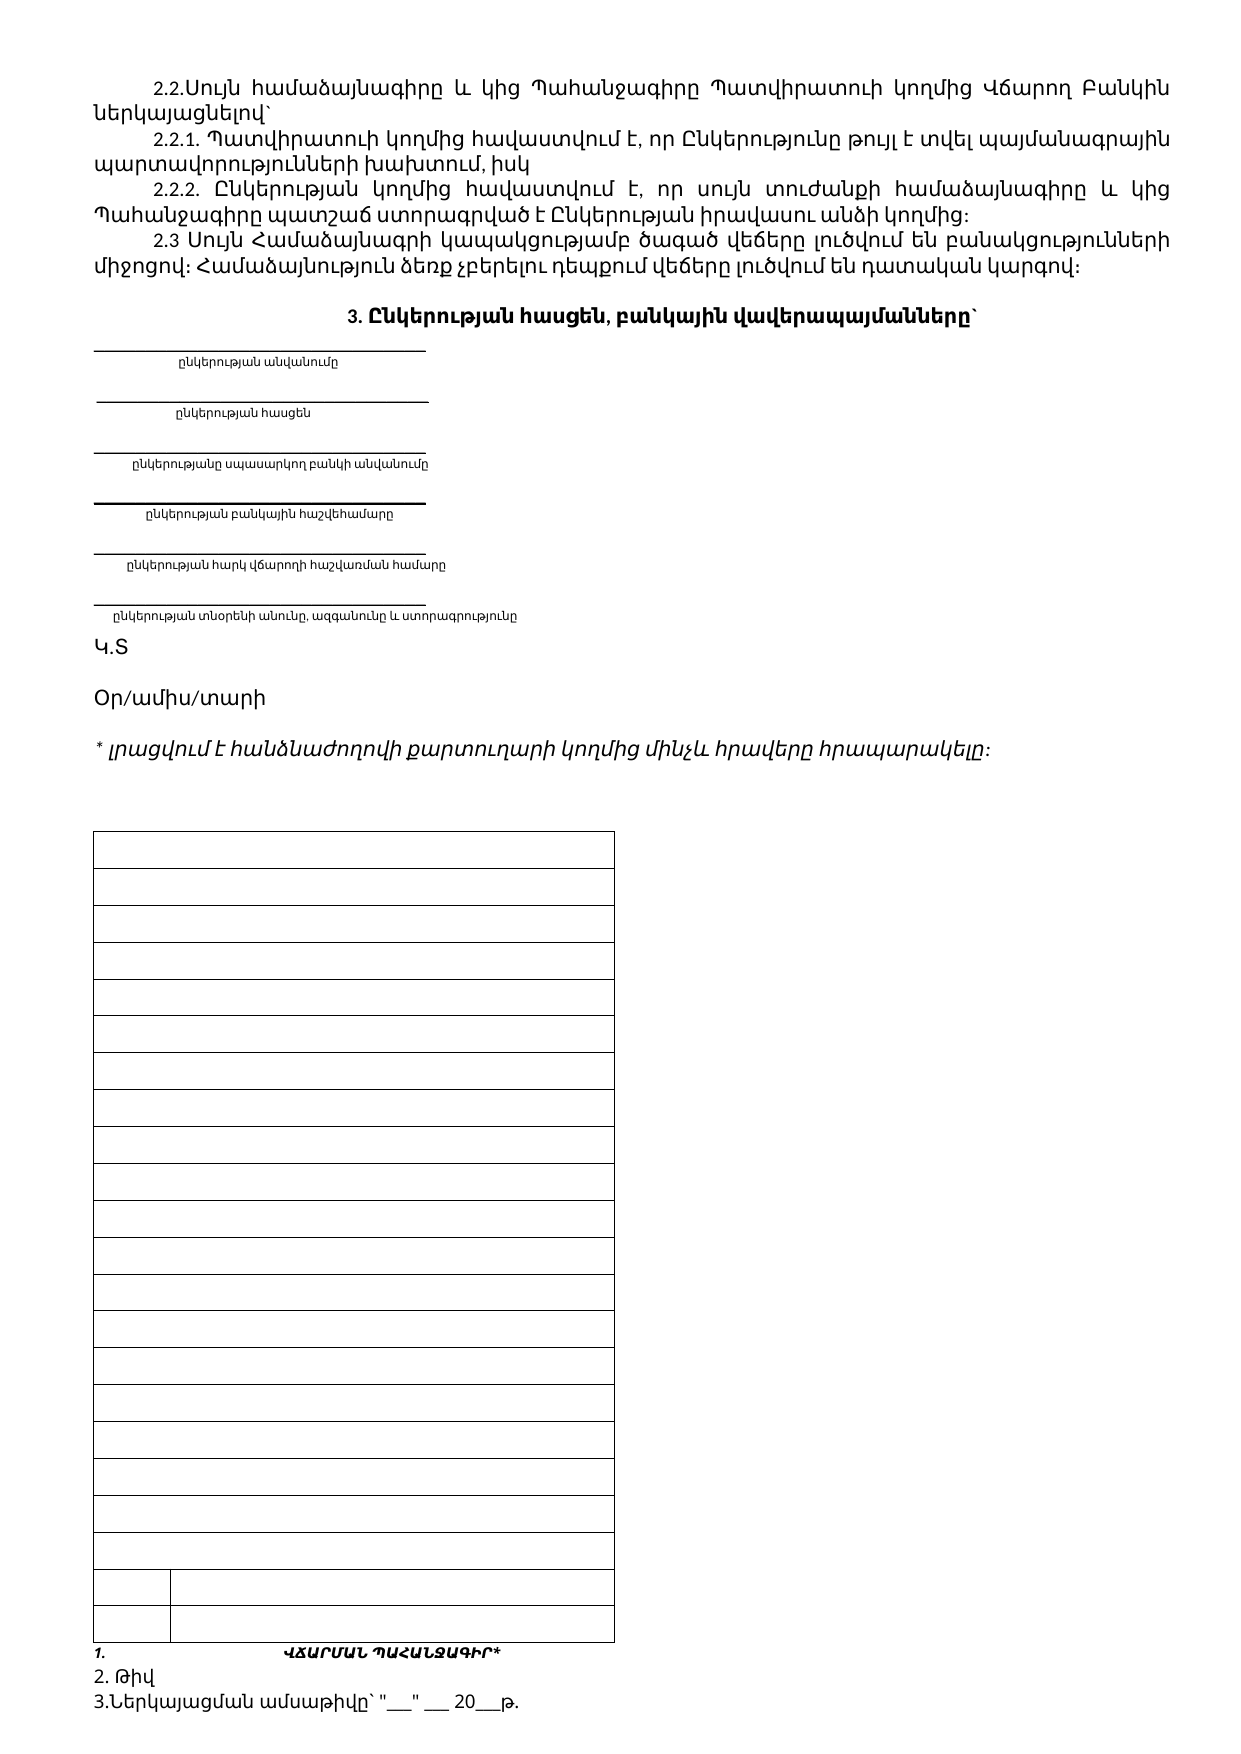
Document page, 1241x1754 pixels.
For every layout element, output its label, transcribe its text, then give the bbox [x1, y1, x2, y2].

text ընկերության բանկային հաշվեհամարը [94, 507, 1171, 532]
text ընկերության անվանումը [94, 354, 1171, 380]
text 2.3 Սույն Համաձայնագրի կապակցությամբ ծագած վեճերը լուծվում են բանակցությունների միջոցով։ Համաձայնություն ձեռք չբերելու դեպքում վեճերը լուծվում են դատական կարգով։ [94, 227, 1171, 278]
text Օր/ամիս/տարի [94, 685, 1171, 710]
text 2.2.1. Պատվիրատուի կողմից հավաստվում է, որ Ընկերությունը թույլ է տվել պայմանագրային պարտավորությունների խախտում, իսկ [94, 126, 1171, 177]
text ________________________________ [94, 329, 1171, 354]
text 2.2.2. Ընկերության կողմից հավաստվում է, որ սույն տուժանքի համաձայնագիրը և կից Պահանջագիրը պատշաճ ստորագրված է Ընկերության իրավասու անձի կողմից: [94, 177, 1171, 227]
text 3. Ընկերության հասցեն, բանկային վավերապայմանները` [94, 304, 1171, 329]
text ընկերության հասցեն [94, 405, 1171, 431]
text ընկերության տնօրենի անունը, ազգանունը և ստորագրությունը [94, 609, 1171, 634]
text ________________________________ [94, 431, 1171, 456]
text ________________________________ [94, 482, 1171, 507]
text ________________________________ [94, 532, 1171, 558]
text ________________________________ [94, 583, 1171, 609]
text 2.2.Սույն համաձայնագիրը և կից Պահանջագիրը Պատվիրատուի կողմից Վճարող Բանկին ներկայացնելով` [94, 75, 1171, 126]
text ________________________________ [94, 380, 1171, 405]
text Կ.Տ [94, 634, 1171, 659]
text * լրացվում է հանձնաժողովի քարտուղարի կողմից մինչև հրավերը հրապարակելը: [94, 736, 1171, 761]
text ընկերության հարկ վճարողի հաշվառման համարը [94, 558, 1171, 583]
text ընկերությանը սպասարկող բանկի անվանումը [94, 456, 1171, 482]
